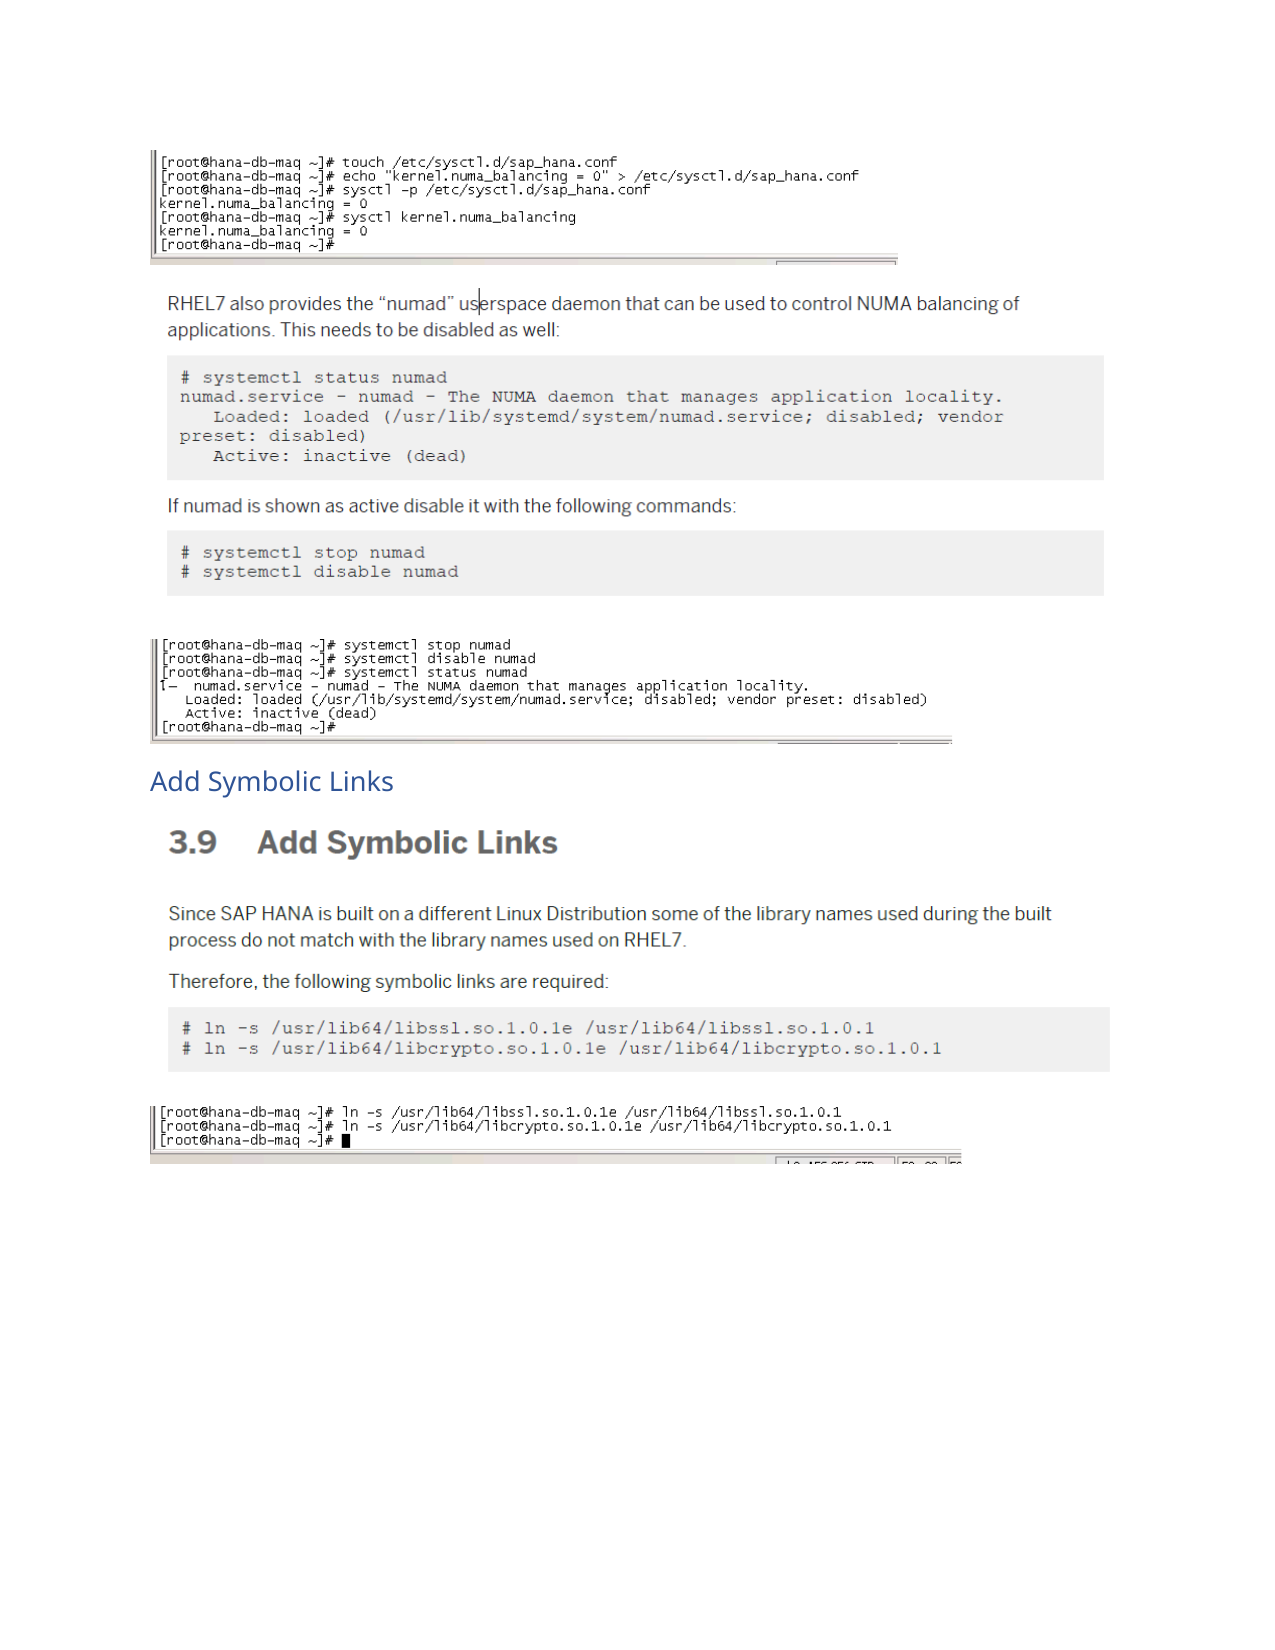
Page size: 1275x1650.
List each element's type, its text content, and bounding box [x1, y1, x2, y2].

picture [150, 1106, 962, 1164]
picture [150, 802, 1125, 1087]
picture [150, 150, 898, 265]
picture [150, 283, 1125, 621]
picture [150, 639, 953, 744]
subtitle Add Symbolic Links [150, 763, 1125, 799]
